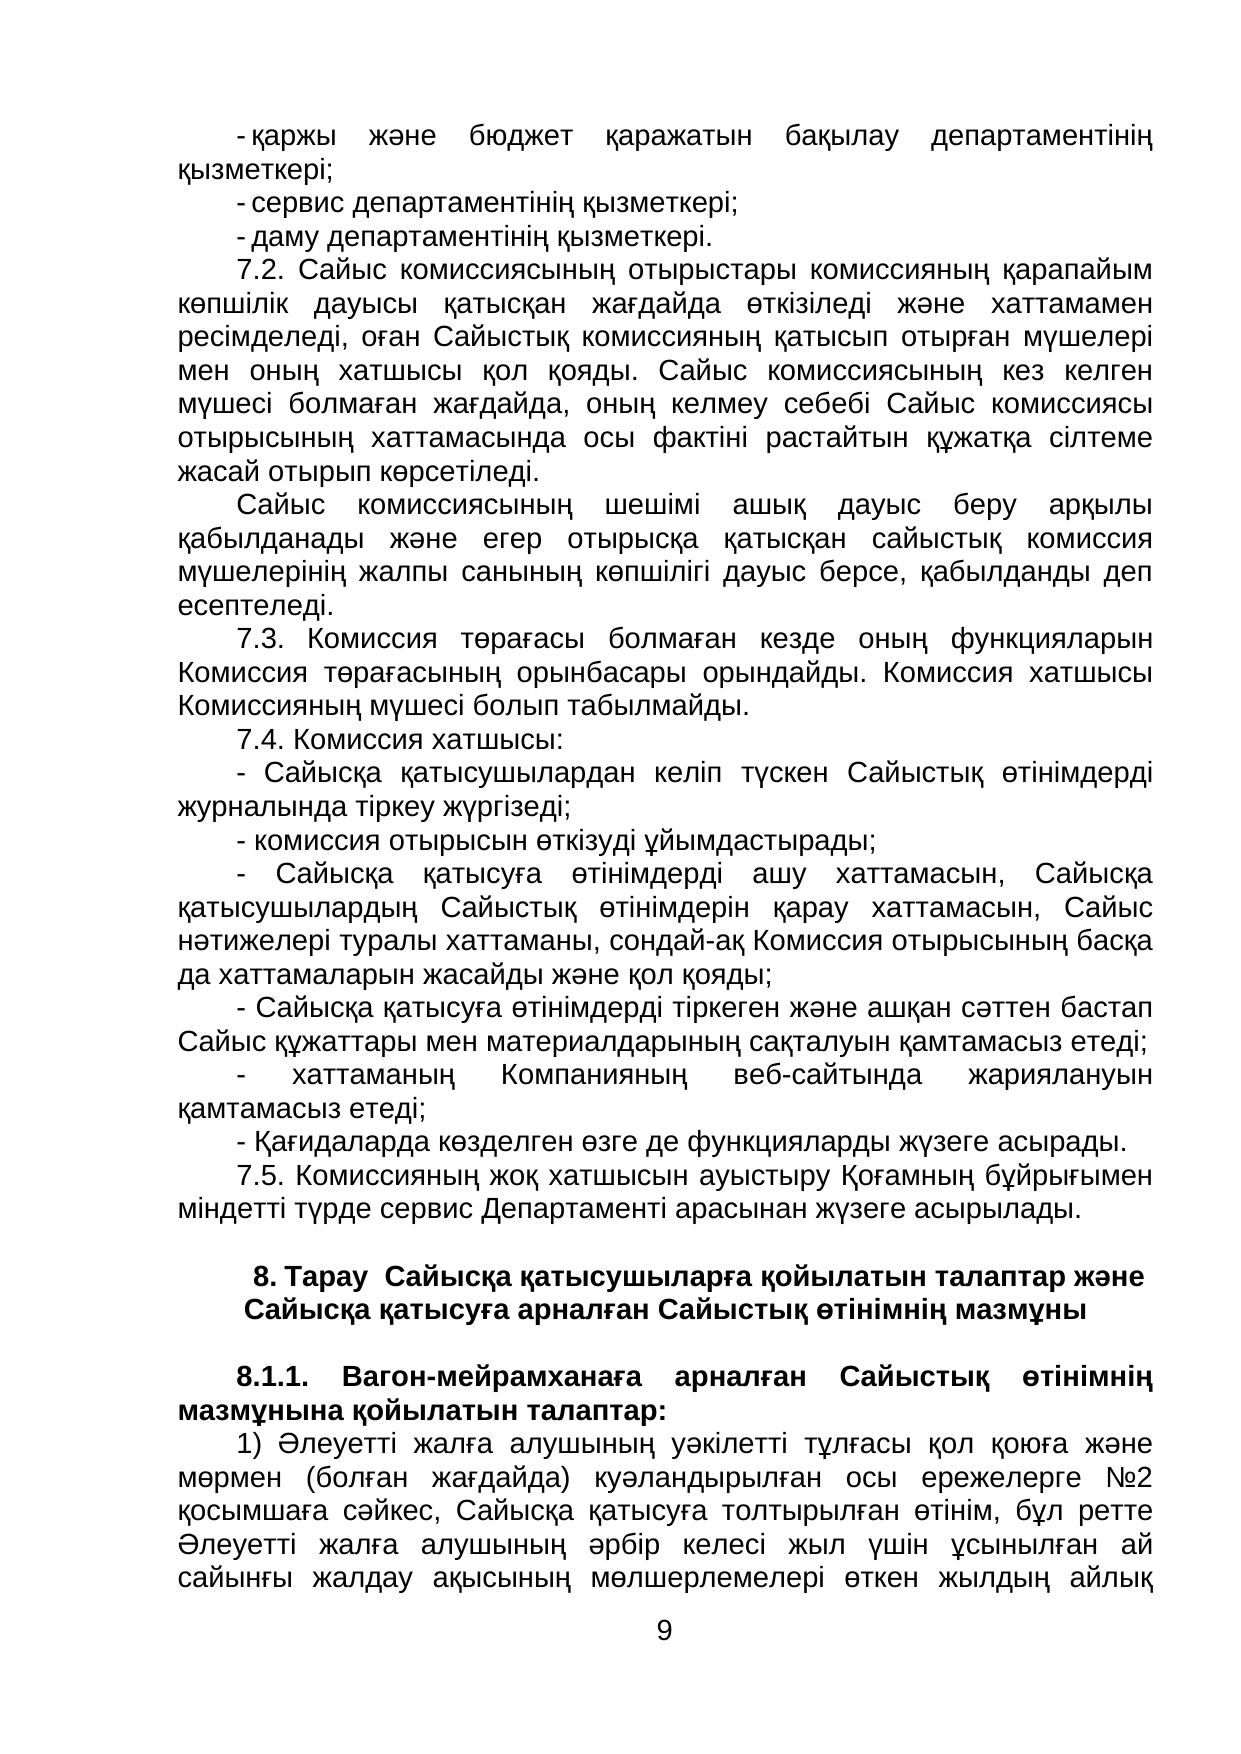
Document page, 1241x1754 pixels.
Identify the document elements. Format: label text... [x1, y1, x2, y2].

list - комиссия отырысын өткізуді ұйымдастырады; [177, 822, 1154, 856]
list - Сайысқа қатысуға өтінімдерді тіркеген және ашқан сәттен бастап Сайыс құжаттары мен материалдарының сақталуын қамтамасыз етеді; [177, 990, 1154, 1057]
list 7.4. Комиссия хатшысы: [177, 722, 1154, 755]
list 7.5. Комиссияның жоқ хатшысын ауыстыру Қоғамның бұйрығымен міндетті түрде сервис Департаменті арасынан жүзеге асырылады. [177, 1158, 1154, 1225]
list - Қағидаларда көзделген өзге де функцияларды жүзеге асырады. [177, 1124, 1154, 1158]
list 8.1.1. Вагон-мейрамханаға арналған Сайыстық өтінімнің мазмұнына қойылатын талаптар: [177, 1359, 1154, 1426]
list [177, 1426, 1154, 1594]
list даму департаментінің қызметкері. [177, 219, 1154, 252]
list қаржы және бюджет қаражатын бақылау департаментінің қызметкері; [177, 118, 1154, 185]
list Сайыс комиссиясының шешімі ашық дауыс беру арқылы қабылданады және егер отырысқа қатысқан сайыстық комиссия мүшелерінің жалпы санының көпшілігі дауыс берсе, қабылданды деп есептеледі. [177, 487, 1154, 621]
list - Сайысқа қатысуға өтінімдерді ашу хаттамасын, Сайысқа қатысушылардың Сайыстық өтінімдерін қарау хаттамасын, Сайыс нәтижелері туралы хаттаманы, сондай-ақ Комиссия отырысының басқа да хаттамаларын жасайды және қол қояды; [177, 856, 1154, 990]
list 7.2. Сайыс комиссиясының отырыстары комиссияның қарапайым көпшілік дауысы қатысқан жағдайда өткізіледі және хаттамамен ресімделеді, оған Сайыстық комиссияның қатысып отырған мүшелері мен оның хатшысы қол қояды. Сайыс комиссиясының кез келген мүшесі болмаған жағдайда, оның келмеу себебі Сайыс комиссиясы отырысының хаттамасында осы фактіні растайтын құжатқа сілтеме жасай отырып көрсетіледі. [177, 252, 1154, 487]
list - хаттаманың Компанияның веб-сайтында жариялануын қамтамасыз етеді; [177, 1057, 1154, 1124]
list 7.3. Комиссия төрағасы болмаған кезде оның функцияларын Комиссия төрағасының орынбасары орындайды. Комиссия хатшысы Комиссияның мүшесі болып табылмайды. [177, 621, 1154, 722]
list - Сайысқа қатысушылардан келіп түскен Сайыстық өтінімдерді журналында тіркеу жүргізеді; [177, 755, 1154, 822]
list сервис департаментінің қызметкері; [177, 185, 1154, 219]
list 8. Тарау Сайысқа қатысушыларға қойылатын талаптар және Сайысқа қатысуға арналған Сайыстық өтінімнің мазмұны [177, 1258, 1154, 1326]
